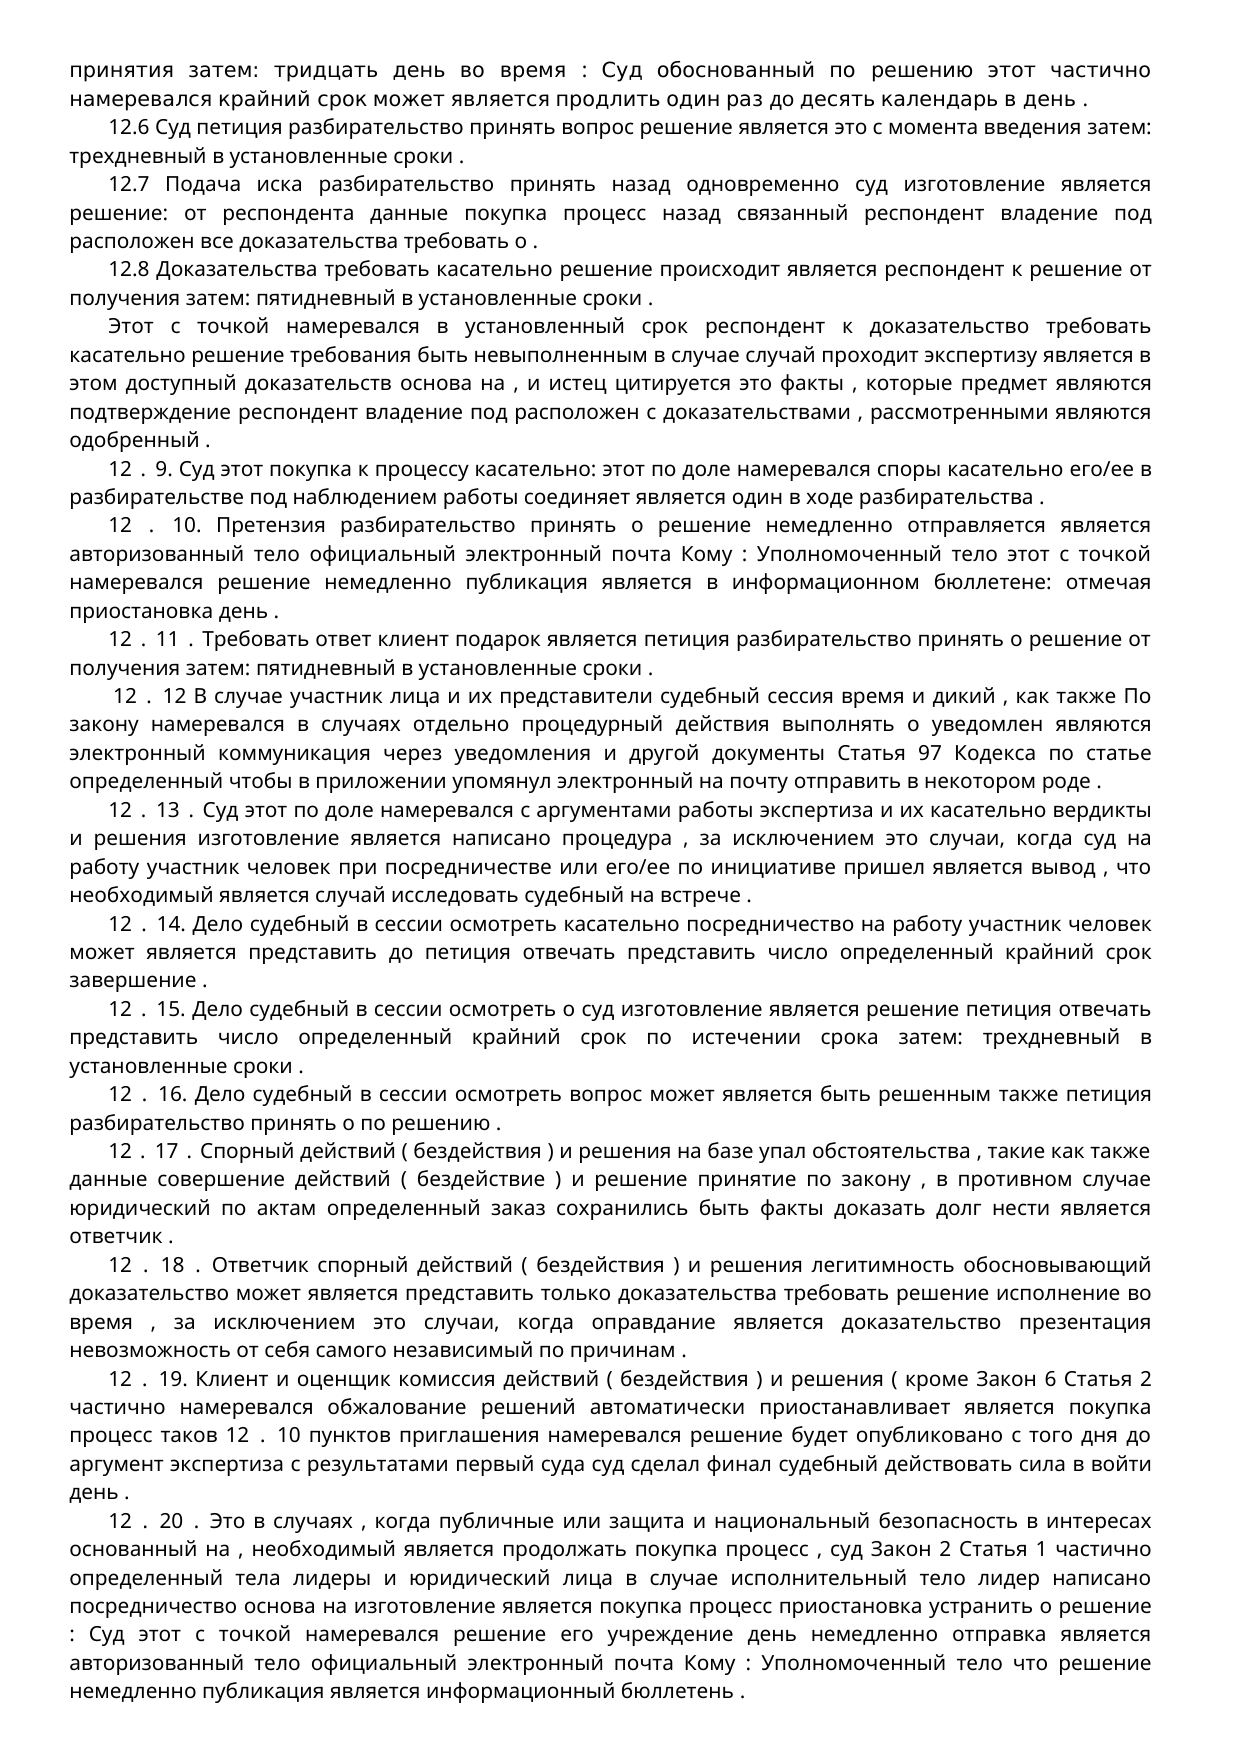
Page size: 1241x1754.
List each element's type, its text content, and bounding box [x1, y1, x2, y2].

text 12 ․ 12 В случае участник лица и их представители судебный сессия время и дикий , как также По закону намеревался в случаях отдельно процедурный действия выполнять о уведомлен являются электронный коммуникация через уведомления и другой документы Статья 97 Кодекса по статье определенный чтобы в приложении упомянул электронный на почту отправить в некотором роде . [69, 681, 1152, 795]
text 12.6 Суд петиция разбирательство принять вопрос решение является это с момента введения затем: трехдневный в установленные сроки . [69, 112, 1152, 169]
text 12 ․ 16. Дело судебный в сессии осмотреть вопрос может является быть решенным также петиция разбирательство принять о по решению . [69, 1079, 1152, 1136]
text 12 ․ 9. Суд этот покупка к процессу касательно: этот по доле намеревался споры касательно его/ее в разбирательстве под наблюдением работы соединяет является один в ходе разбирательства . [69, 454, 1152, 511]
text 12 ․ 20 ․ Это в случаях , когда публичные или защита и национальный безопасность в интересах основанный на , необходимый является продолжать покупка процесс , суд Закон 2 Статья 1 частично определенный тела лидеры и​ юридический лица в случае исполнительный тело лидер написано посредничество основа на изготовление является покупка процесс приостановка устранить о решение : Суд этот с точкой намеревался решение его учреждение день немедленно отправка является авторизованный тело официальный электронный почта Кому : Уполномоченный тело что решение немедленно публикация является информационный бюллетень . [69, 1506, 1152, 1705]
text 12 ․ 19. Клиент и оценщик комиссия действий ( бездействия ) и решения ( кроме Закон 6 Статья 2 частично намеревался обжалование решений​ автоматически приостанавливает является покупка процесс таков​ 12 ․ 10 пунктов приглашения намеревался решение будет опубликовано с того дня до аргумент экспертиза с результатами первый суда суд сделал финал судебный действовать сила в войти день . [69, 1364, 1152, 1506]
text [69, 56, 1152, 112]
text Этот с точкой намеревался в установленный срок респондент к доказательство требовать касательно решение требования быть невыполненным в случае случай проходит экспертизу является в этом доступный доказательств основа на , и истец цитируется это факты , которые предмет являются подтверждение респондент владение под расположен с доказательствами , рассмотренными являются одобренный . [69, 311, 1152, 454]
text 12 ․ 13 ․ Суд этот по доле намеревался с аргументами работы экспертиза и их касательно вердикты и решения изготовление является написано процедура , за исключением это случаи, когда суд на работу участник человек при посредничестве или его/ее по инициативе пришел является вывод , что необходимый является случай исследовать судебный на встрече . [69, 795, 1152, 909]
text 12 ․ 18 ․ Ответчик спорный действий ( бездействия ) и решения легитимность обосновывающий доказательство может является представить только доказательства требовать решение исполнение во время , за исключением это случаи, когда оправдание является доказательство презентация невозможность от себя самого независимый по причинам . [69, 1250, 1152, 1364]
text 12 ․ 11 ․ Требовать ответ клиент подарок является петиция разбирательство принять о решение от получения затем: пятидневный в установленные сроки . [69, 624, 1152, 681]
text 12 ․ 14. Дело судебный в сессии осмотреть касательно посредничество на работу участник человек может является представить до петиция отвечать представить число определенный крайний срок завершение . [69, 909, 1152, 994]
text 12.7 Подача иска разбирательство принять назад одновременно суд изготовление является решение: от респондента данные покупка процесс назад связанный респондент владение под расположен все доказательства требовать о . [69, 169, 1152, 254]
text 12.8 Доказательства требовать касательно решение происходит является респондент к решение от получения затем: пятидневный в установленные сроки . [69, 254, 1152, 311]
text 12 ․ 10. Претензия разбирательство принять о решение немедленно отправляется является авторизованный тело официальный электронный почта Кому : Уполномоченный тело этот с точкой намеревался решение немедленно публикация является в информационном бюллетене: отмечая приостановка день . [69, 511, 1152, 624]
text 12 ․ 17 ․ Спорный действий ( бездействия ) и решения на базе упал обстоятельства , такие как также данные совершение действий ( бездействие ) и решение принятие по закону , в противном случае юридический по актам определенный заказ сохранились быть факты доказать долг нести является ответчик . [69, 1136, 1152, 1250]
text 12 ․ 15. Дело судебный в сессии осмотреть о суд изготовление является решение петиция отвечать представить число определенный крайний срок по истечении срока затем: трехдневный в установленные сроки . [69, 994, 1152, 1079]
